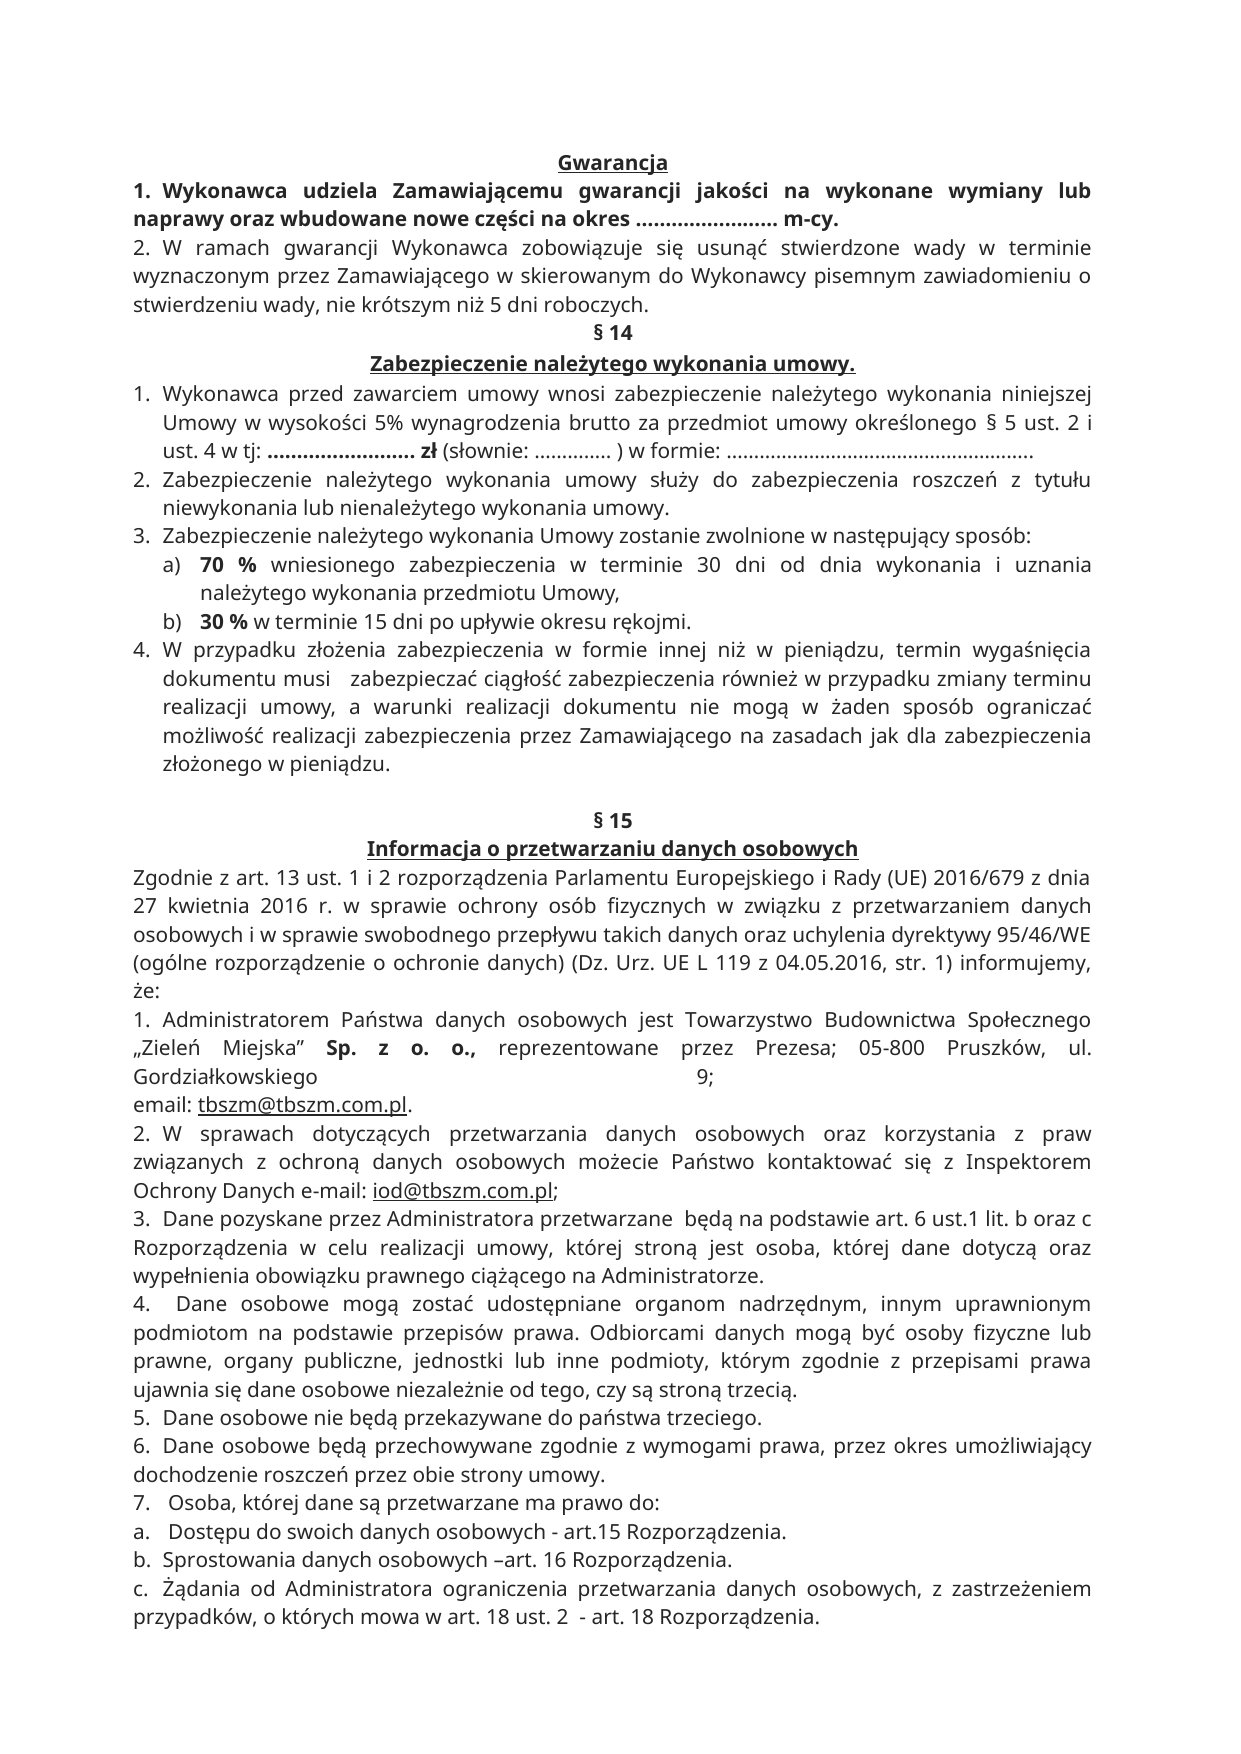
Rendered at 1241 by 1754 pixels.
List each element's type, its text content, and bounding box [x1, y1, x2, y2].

list Wykonawca udziela Zamawiającemu gwarancji jakości na wykonane wymiany lub naprawy oraz wbudowane nowe części na okres …………………… m-cy. [133, 176, 1093, 233]
list Dane osobowe nie będą przekazywane do państwa trzeciego. [133, 1403, 1093, 1432]
list Wykonawca przed zawarciem umowy wnosi zabezpieczenie należytego wykonania niniejszej Umowy w wysokości 5% wynagrodzenia brutto za przedmiot umowy określonego § 5 ust. 2 i ust. 4 w tj: ……………………. zł (słownie: ………….. ) w formie: ……………………………………………….. [133, 379, 1093, 465]
list W sprawach dotyczących przetwarzania danych osobowych oraz korzystania z praw związanych z ochroną danych osobowych możecie Państwo kontaktować się z Inspektorem Ochrony Danych e-mail: iod@tbszm.com.pl; [133, 1119, 1093, 1204]
text § 14 [133, 318, 1093, 347]
text § 15 [133, 806, 1093, 834]
list Zabezpieczenie należytego wykonania umowy służy do zabezpieczenia roszczeń z tytułu niewykonania lub nienależytego wykonania umowy. [133, 465, 1093, 522]
list Sprostowania danych osobowych –art. 16 Rozporządzenia. [133, 1545, 1093, 1574]
list W przypadku złożenia zabezpieczenia w formie innej niż w pieniądzu, termin wygaśnięcia dokumentu musi zabezpieczać ciągłość zabezpieczenia również w przypadku zmiany terminu realizacji umowy, a warunki realizacji dokumentu nie mogą w żaden sposób ograniczać możliwość realizacji zabezpieczenia przez Zamawiającego na zasadach jak dla zabezpieczenia złożonego w pieniądzu. [133, 635, 1093, 778]
text Informacja o przetwarzaniu danych osobowych [133, 834, 1093, 863]
list W ramach gwarancji Wykonawca zobowiązuje się usunąć stwierdzone wady w terminie wyznaczonym przez Zamawiającego w skierowanym do Wykonawcy pisemnym zawiadomieniu o stwierdzeniu wady, nie krótszym niż 5 dni roboczych. [133, 233, 1093, 318]
subtitle Administratorem Państwa danych osobowych jest Towarzystwo Budownictwa Społecznego „Zieleń Miejska” Sp. z o. o., reprezentowane przez Prezesa; 05-800 Pruszków, ul. Gordziałkowskiego 9; email: tbszm@tbszm.com.pl. [133, 1005, 1093, 1119]
list Dane osobowe będą przechowywane zgodnie z wymogami prawa, przez okres umożliwiający dochodzenie roszczeń przez obie strony umowy. [133, 1432, 1093, 1488]
list Dane pozyskane przez Administratora przetwarzane będą na podstawie art. 6 ust.1 lit. b oraz c Rozporządzenia w celu realizacji umowy, której stroną jest osoba, której dane dotyczą oraz wypełnienia obowiązku prawnego ciążącego na Administratorze. [133, 1204, 1093, 1289]
list 70 % wniesionego zabezpieczenia w terminie 30 dni od dnia wykonania i uznania należytego wykonania przedmiotu Umowy, [162, 550, 1093, 607]
list Zabezpieczenie należytego wykonania Umowy zostanie zwolnione w następujący sposób: [133, 522, 1093, 550]
list Żądania od Administratora ograniczenia przetwarzania danych osobowych, z zastrzeżeniem przypadków, o których mowa w art. 18 ust. 2 - art. 18 Rozporządzenia. [133, 1574, 1093, 1631]
text Zgodnie z art. 13 ust. 1 i 2 rozporządzenia Parlamentu Europejskiego i Rady (UE) 2016/679 z dnia 27 kwietnia 2016 r. w sprawie ochrony osób fizycznych w związku z przetwarzaniem danych osobowych i w sprawie swobodnego przepływu takich danych oraz uchylenia dyrektywy 95/46/WE (ogólne rozporządzenie o ochronie danych) (Dz. Urz. UE L 119 z 04.05.2016, str. 1) informujemy, że: [133, 863, 1093, 1005]
list Dane osobowe mogą zostać udostępniane organom nadrzędnym, innym uprawnionym podmiotom na podstawie przepisów prawa. Odbiorcami danych mogą być osoby fizyczne lub prawne, organy publiczne, jednostki lub inne podmioty, którym zgodnie z przepisami prawa ujawnia się dane osobowe niezależnie od tego, czy są stroną trzecią. [133, 1289, 1093, 1403]
list Dostępu do swoich danych osobowych - art.15 Rozporządzenia. [133, 1517, 1093, 1545]
list 30 % w terminie 15 dni po upływie okresu rękojmi. [162, 607, 1093, 635]
list Osoba, której dane są przetwarzane ma prawo do: [133, 1488, 1093, 1517]
text Gwarancja [133, 148, 1093, 176]
text Zabezpieczenie należytego wykonania umowy. [133, 349, 1093, 377]
